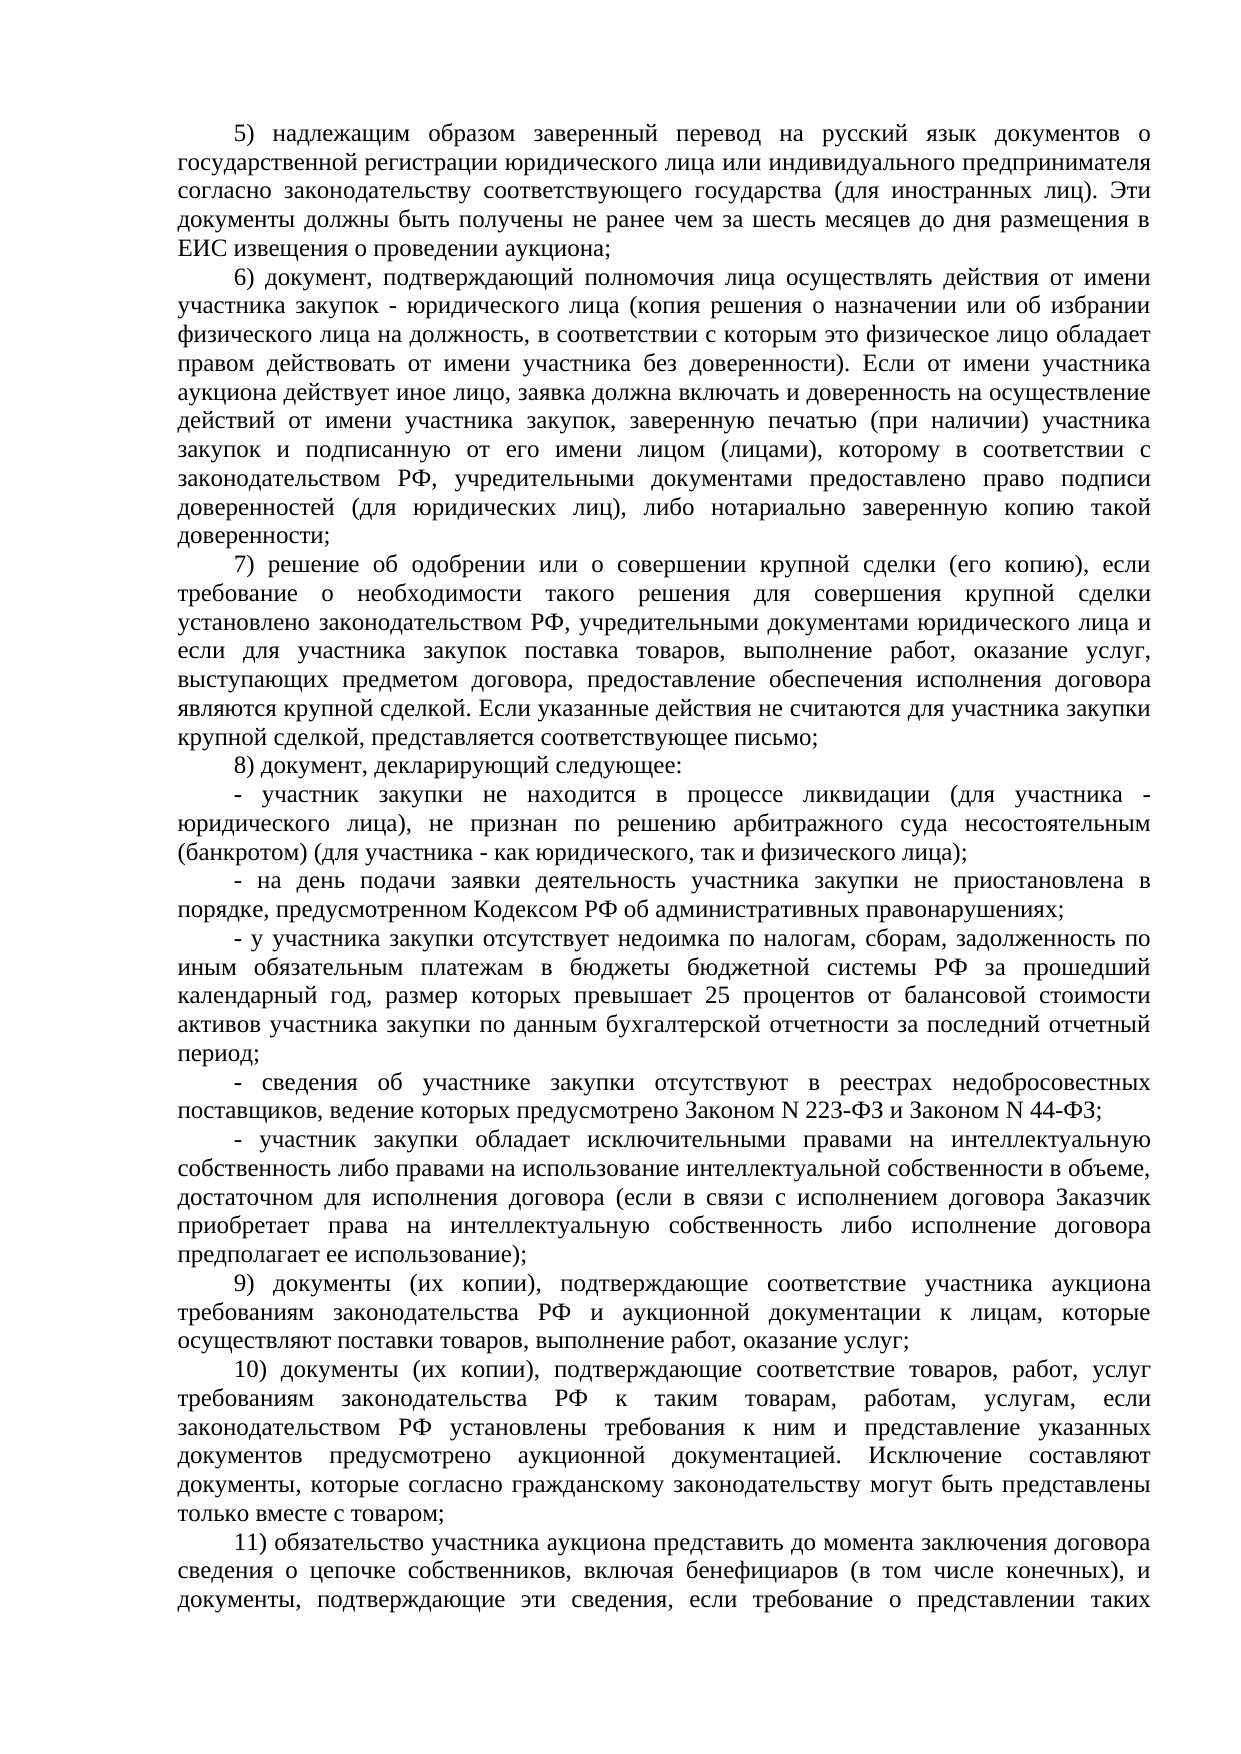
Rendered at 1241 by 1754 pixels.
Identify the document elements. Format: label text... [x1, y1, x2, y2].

text 7) решение об одобрении или о совершении крупной сделки (его копию), если требование о необходимости такого решения для совершения крупной сделки установлено законодательством РФ, учредительными документами юридического лица и если для участника закупок поставка товаров, выполнение работ, оказание услуг, выступающих предметом договора, предоставление обеспечения исполнения договора являются крупной сделкой. Если указанные действия не считаются для участника закупки крупной сделкой, представляется соответствующее письмо; [177, 549, 1152, 751]
text 5) надлежащим образом заверенный перевод на русский язык документов о государственной регистрации юридического лица или индивидуального предпринимателя согласно законодательству соответствующего государства (для иностранных лиц). Эти документы должны быть получены не ранее чем за шесть месяцев до дня размещения в ЕИС извещения о проведении аукциона; [177, 118, 1152, 262]
text - у участника закупки отсутствует недоимка по налогам, сборам, задолженность по иным обязательным платежам в бюджеты бюджетной системы РФ за прошедший календарный год, размер которых превышает 25 процентов от балансовой стоимости активов участника закупки по данным бухгалтерской отчетности за последний отчетный период; [177, 923, 1152, 1067]
text - участник закупки обладает исключительными правами на интеллектуальную собственность либо правами на использование интеллектуальной собственности в объеме, достаточном для исполнения договора (если в связи с исполнением договора Заказчик приобретает права на интеллектуальную собственность либо исполнение договора предполагает ее использование); [177, 1124, 1152, 1268]
text 8) документ, декларирующий следующее: [177, 751, 1152, 779]
text 6) документ, подтверждающий полномочия лица осуществлять действия от имени участника закупок - юридического лица (копия решения о назначении или об избрании физического лица на должность, в соответствии с которым это физическое лицо обладает правом действовать от имени участника без доверенности). Если от имени участника аукциона действует иное лицо, заявка должна включать и доверенность на осуществление действий от имени участника закупок, заверенную печатью (при наличии) участника закупок и подписанную от его имени лицом (лицами), которому в соответствии с законодательством РФ, учредительными документами предоставлено право подписи доверенностей (для юридических лиц), либо нотариально заверенную копию такой доверенности; [177, 262, 1152, 549]
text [177, 1527, 1152, 1613]
text - сведения об участнике закупки отсутствуют в реестрах недобросовестных поставщиков, ведение которых предусмотрено Законом N 223-ФЗ и Законом N 44-ФЗ; [177, 1067, 1152, 1124]
text - на день подачи заявки деятельность участника закупки не приостановлена в порядке, предусмотренном Кодексом РФ об административных правонарушениях; [177, 866, 1152, 923]
text 9) документы (их копии), подтверждающие соответствие участника аукциона требованиям законодательства РФ и аукционной документации к лицам, которые осуществляют поставки товаров, выполнение работ, оказание услуг; [177, 1268, 1152, 1354]
text 10) документы (их копии), подтверждающие соответствие товаров, работ, услуг требованиям законодательства РФ к таким товарам, работам, услугам, если законодательством РФ установлены требования к ним и представление указанных документов предусмотрено аукционной документацией. Исключение составляют документы, которые согласно гражданскому законодательству могут быть представлены только вместе с товаром; [177, 1354, 1152, 1527]
text - участник закупки не находится в процессе ликвидации (для участника - юридического лица), не признан по решению арбитражного суда несостоятельным (банкротом) (для участника - как юридического, так и физического лица); [177, 779, 1152, 866]
